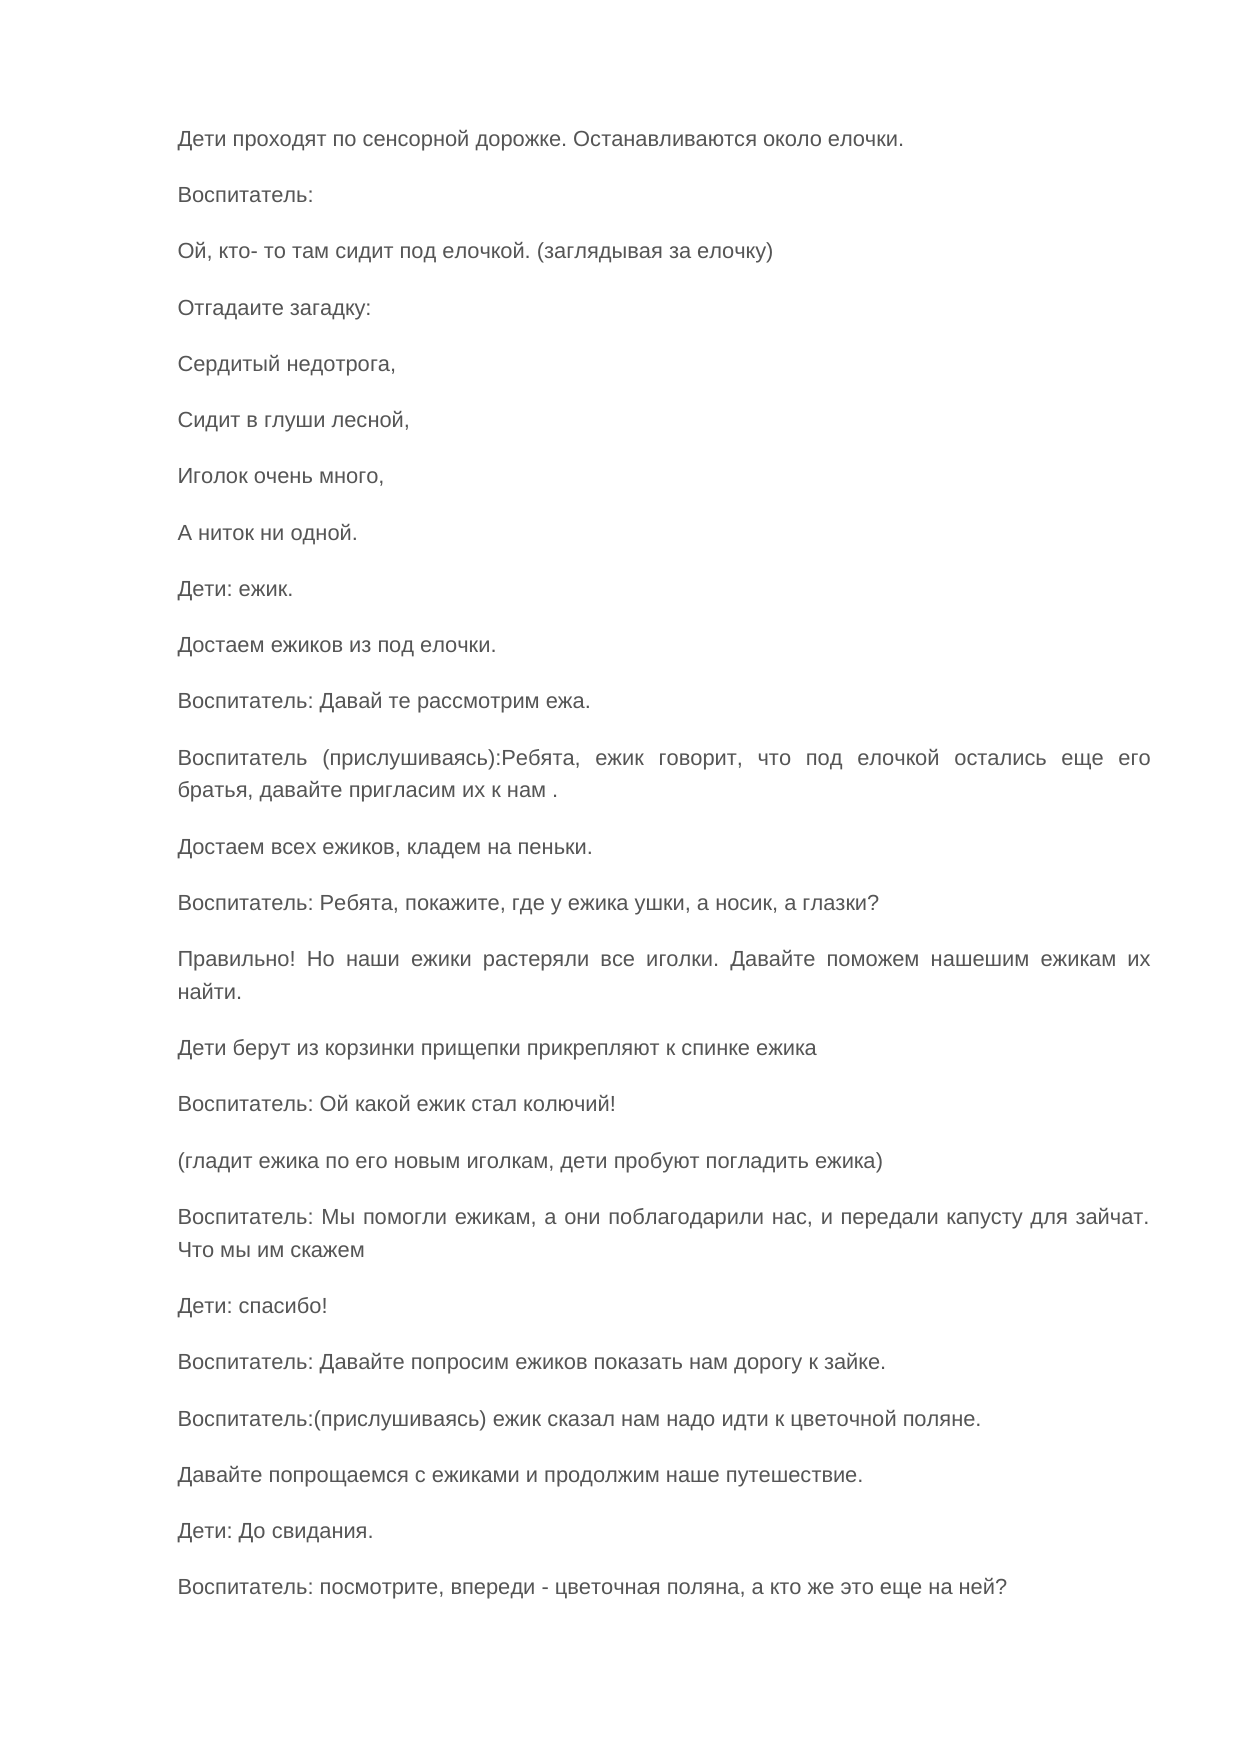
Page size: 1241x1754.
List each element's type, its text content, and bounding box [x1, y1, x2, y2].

text Дети берут из корзинки прищепки прикрепляют к спинке ежика [177, 1027, 1152, 1060]
text Сердитый недотрога, [177, 343, 1152, 376]
text А ниток ни одной. [177, 512, 1152, 545]
text Воспитатель: [177, 174, 1152, 207]
text Дети: До свидания. [177, 1510, 1152, 1543]
text Воспитатель:(прислушиваясь) ежик сказал нам надо идти к цветочной поляне. [177, 1398, 1152, 1431]
text Дети проходят по сенсорной дорожке. Останавливаются около елочки. [177, 118, 1152, 151]
text Отгадаите загадку: [177, 287, 1152, 320]
text Достаем всех ежиков, кладем на пеньки. [177, 826, 1152, 859]
text (гладит ежика по его новым иголкам, дети пробуют погладить ежика) [177, 1140, 1152, 1173]
text Ой, кто- то там сидит под елочкой. (заглядывая за елочку) [177, 231, 1152, 263]
text Воспитатель: Ой какой ежик стал колючий! [177, 1084, 1152, 1117]
text Воспитатель: Давайте попросим ежиков показать нам дорогу к зайке. [177, 1342, 1152, 1374]
text Иголок очень много, [177, 456, 1152, 488]
text Сидит в глуши лесной, [177, 399, 1152, 432]
text Воспитатель: Ребята, покажите, где у ежика ушки, а носик, а глазки? [177, 882, 1152, 915]
text Воспитатель (прислушиваясь):Ребята, ежик говорит, что под елочкой остались еще его братья, давайте пригласим их к нам . [177, 737, 1152, 802]
text Давайте попрощаемся с ежиками и продолжим наше путешествие. [177, 1454, 1152, 1487]
text Воспитатель: Мы помогли ежикам, а они поблагодарили нас, и передали капусту для зайчат. Что мы им скажем [177, 1196, 1152, 1262]
text Воспитатель: посмотрите, впереди - цветочная поляна, а кто же это еще на ней? [177, 1567, 1152, 1599]
text Дети: ежик. [177, 568, 1152, 601]
text Правильно! Но наши ежики растеряли все иголки. Давайте поможем нашешим ежикам их найти. [177, 938, 1152, 1004]
text Дети: спасибо! [177, 1285, 1152, 1318]
text Воспитатель: Давай те рассмотрим ежа. [177, 681, 1152, 713]
text Достаем ежиков из под елочки. [177, 624, 1152, 657]
